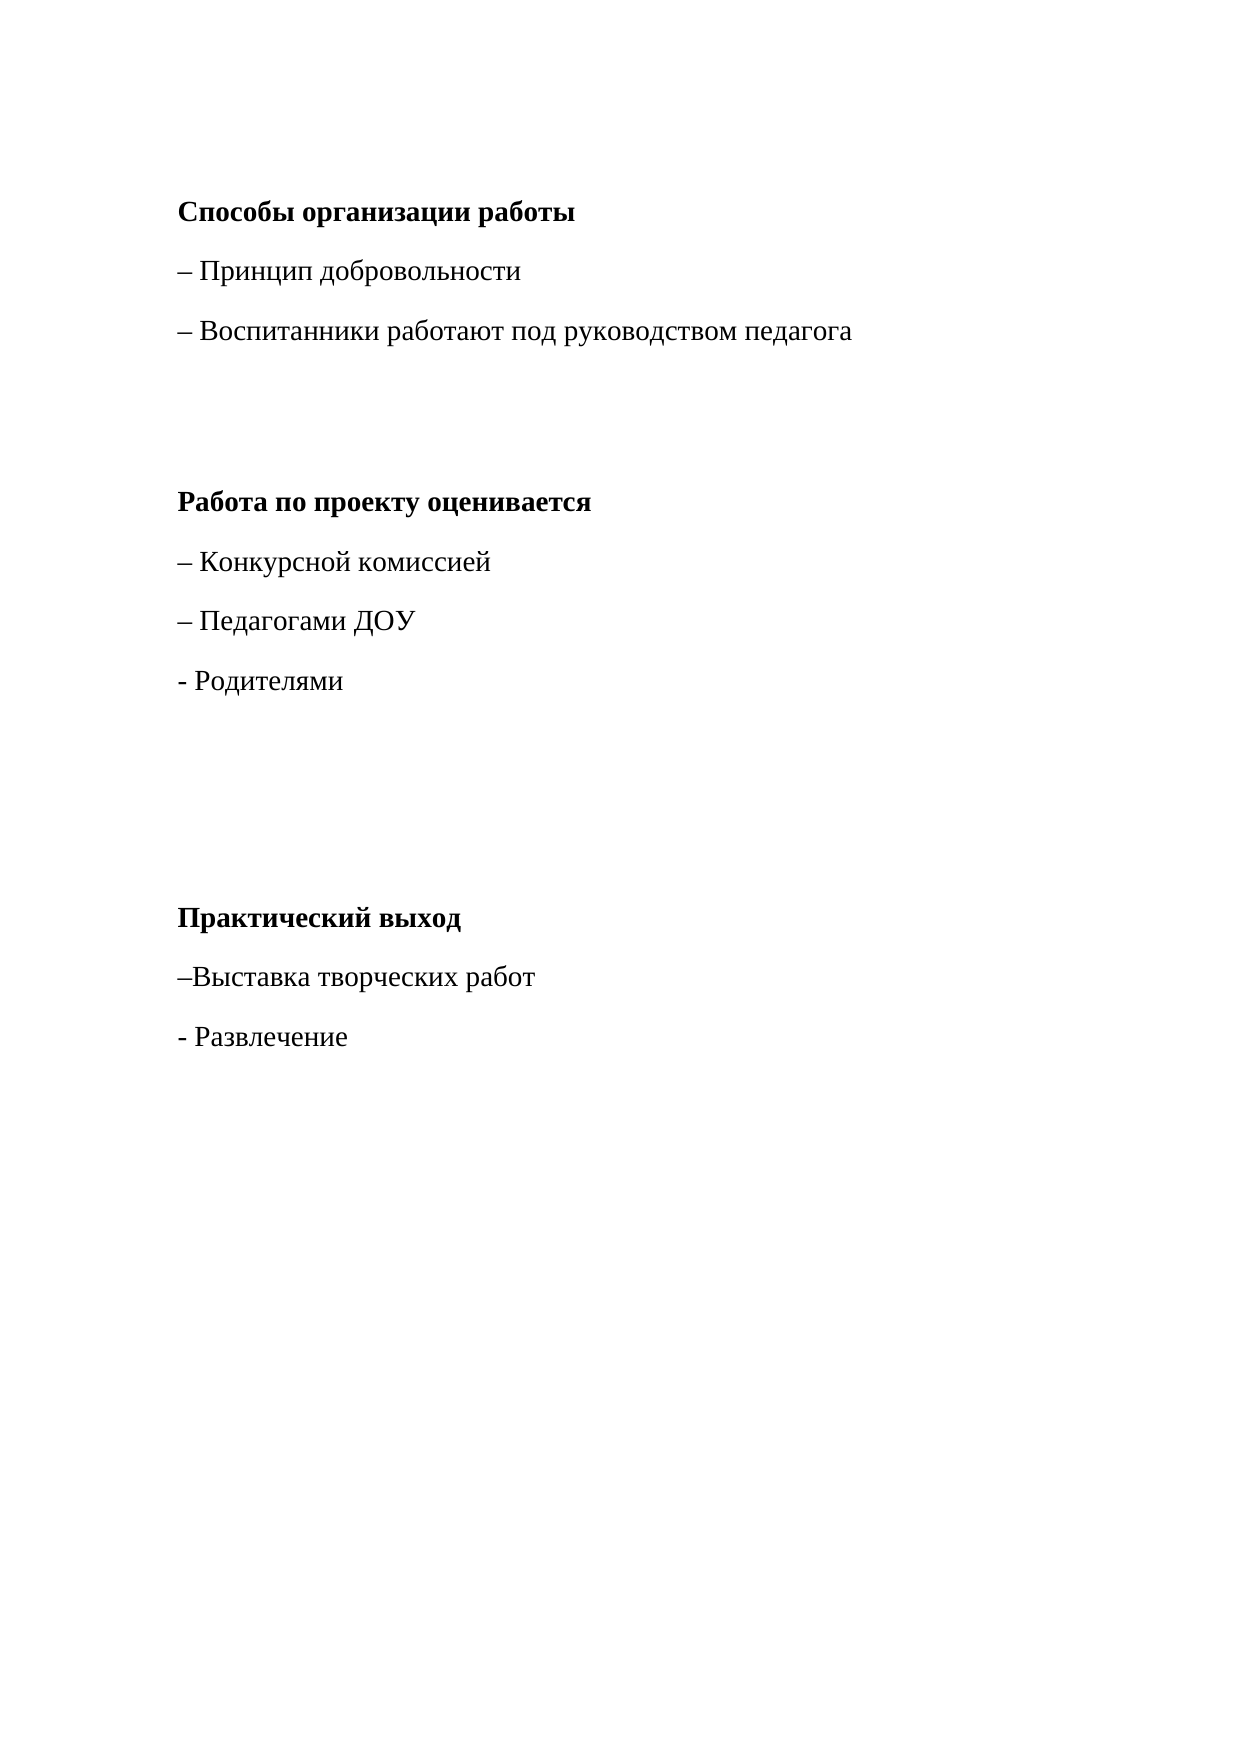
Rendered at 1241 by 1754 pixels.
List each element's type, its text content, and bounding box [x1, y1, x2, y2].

text Работа по проекту оценивается [177, 484, 1152, 518]
text – Воспитанники работают под руководством педагога [177, 313, 1152, 346]
text – Конкурсной комиссией [177, 544, 1152, 577]
text - Родителями [177, 663, 1152, 696]
text –Выставка творческих работ [177, 959, 1152, 993]
text - Развлечение [177, 1019, 1152, 1052]
text Способы организации работы [177, 194, 1152, 228]
text – Педагогами ДОУ [177, 603, 1152, 637]
text Практический выход [177, 900, 1152, 934]
text – Принцип добровольности [177, 253, 1152, 287]
